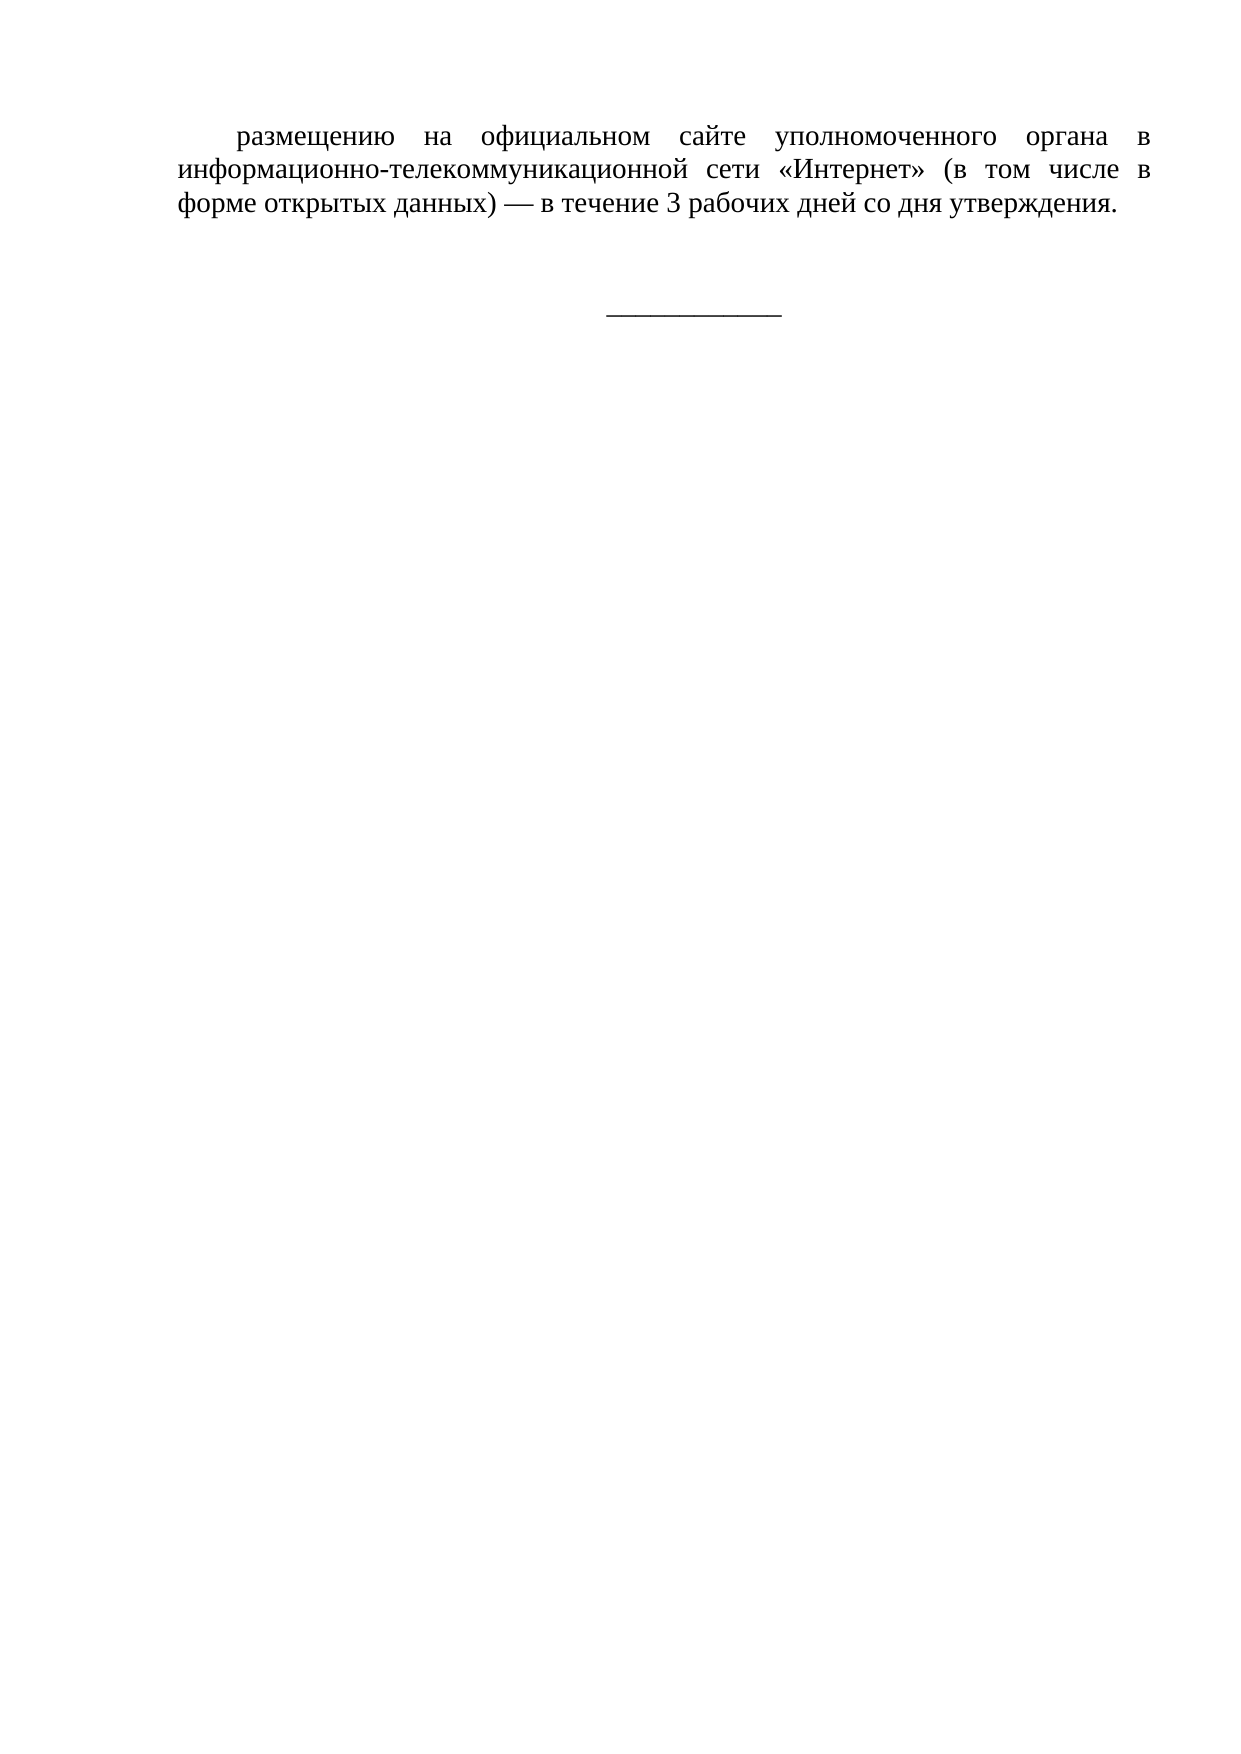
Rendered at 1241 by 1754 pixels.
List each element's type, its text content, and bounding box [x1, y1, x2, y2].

text размещению на официальном сайте уполномоченного органа в информационно-телекоммуникационной сети «Интернет» (в том числе в форме открытых данных) — в течение 3 рабочих дней со дня утверждения. [177, 118, 1152, 219]
text ____________ [177, 286, 1152, 319]
